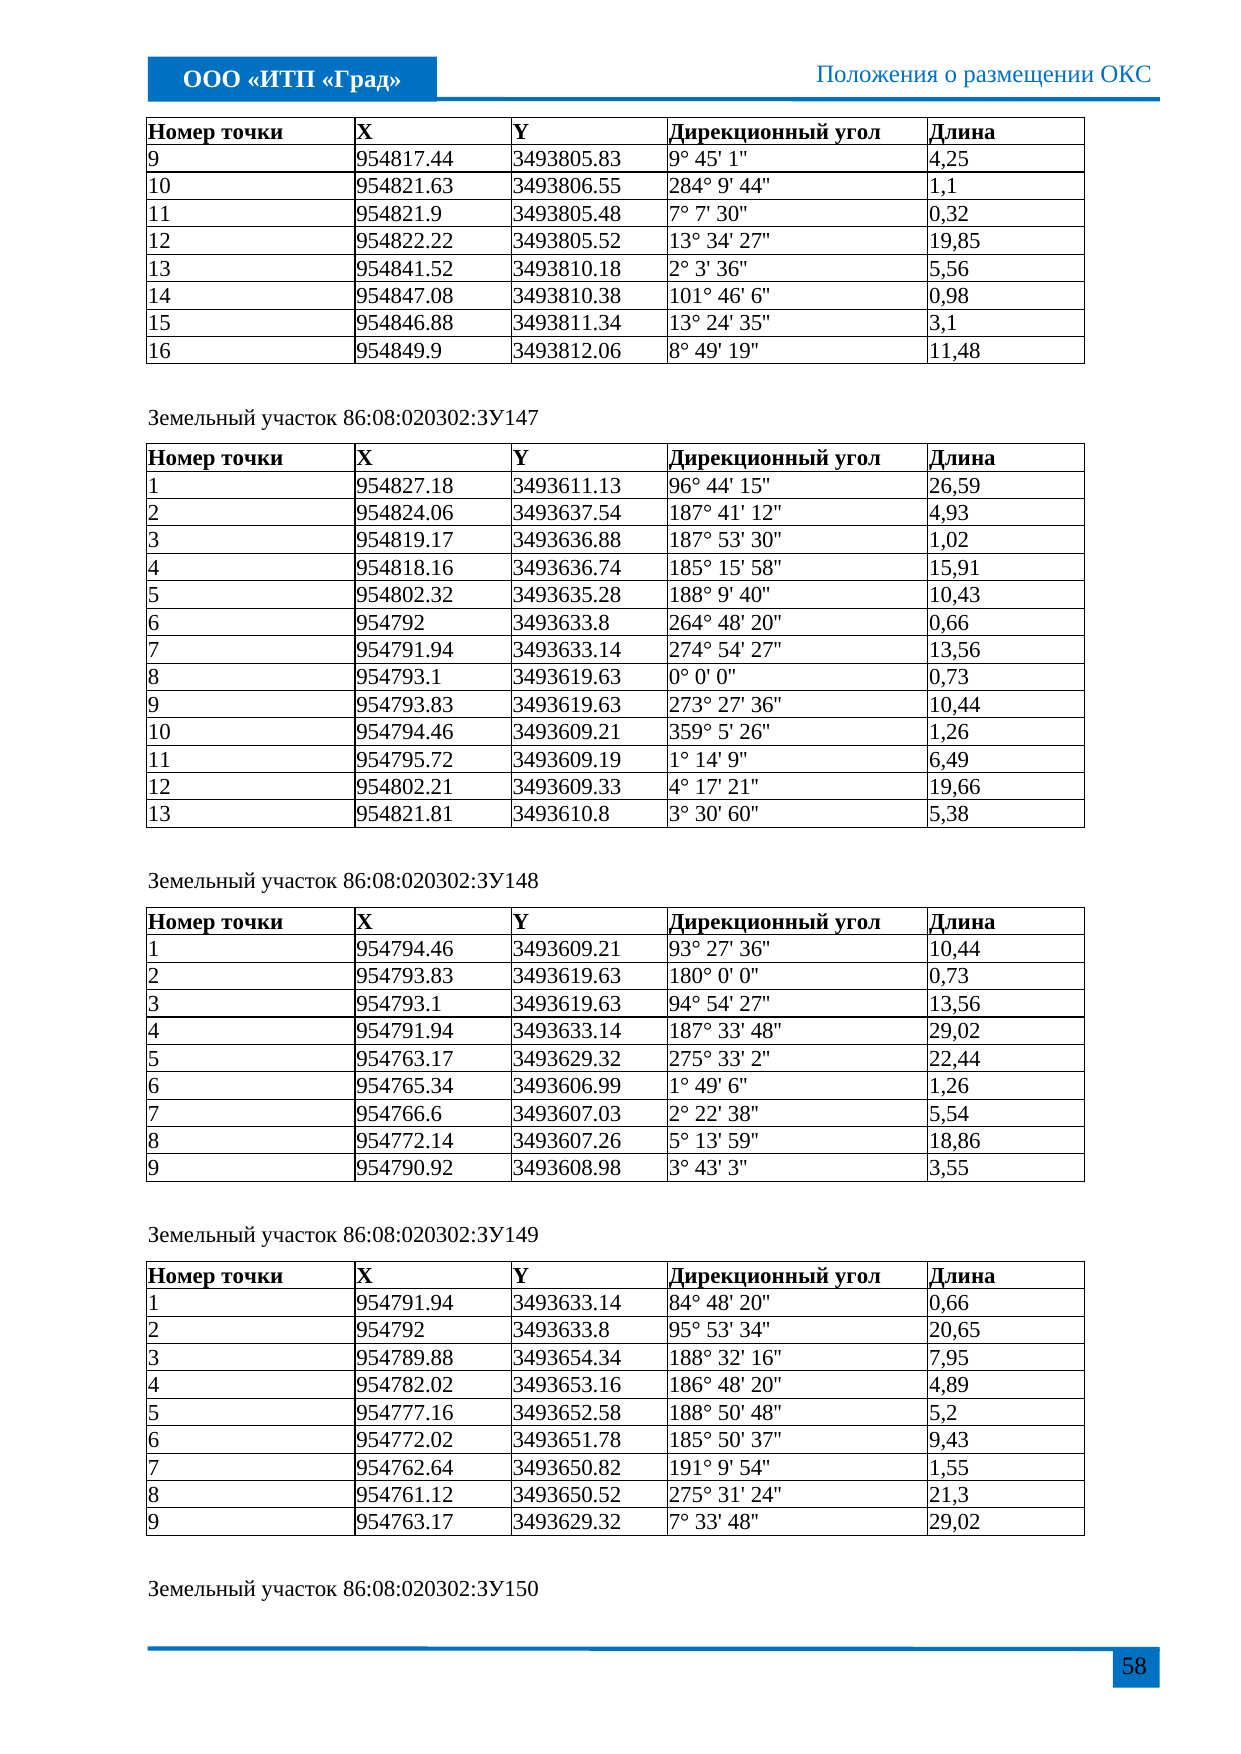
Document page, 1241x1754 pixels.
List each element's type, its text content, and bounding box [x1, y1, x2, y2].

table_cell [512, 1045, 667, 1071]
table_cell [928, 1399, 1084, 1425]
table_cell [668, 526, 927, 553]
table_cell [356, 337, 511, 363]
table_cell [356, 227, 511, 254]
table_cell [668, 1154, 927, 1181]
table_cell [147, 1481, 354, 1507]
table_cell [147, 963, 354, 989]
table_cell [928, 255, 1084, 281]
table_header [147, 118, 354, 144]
text Земельный участок 86:08:020302:ЗУ149 [148, 1221, 1152, 1248]
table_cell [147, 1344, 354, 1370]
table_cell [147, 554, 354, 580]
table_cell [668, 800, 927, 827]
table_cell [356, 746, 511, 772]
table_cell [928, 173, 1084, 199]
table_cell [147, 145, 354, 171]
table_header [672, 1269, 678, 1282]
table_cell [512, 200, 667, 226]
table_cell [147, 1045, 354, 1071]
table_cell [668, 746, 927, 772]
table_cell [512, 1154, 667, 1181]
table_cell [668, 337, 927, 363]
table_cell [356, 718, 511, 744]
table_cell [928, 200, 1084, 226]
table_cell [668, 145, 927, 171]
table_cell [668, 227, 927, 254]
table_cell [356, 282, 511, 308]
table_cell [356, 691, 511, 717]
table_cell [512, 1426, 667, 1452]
text Земельный участок 86:08:020302:ЗУ148 [148, 867, 1152, 894]
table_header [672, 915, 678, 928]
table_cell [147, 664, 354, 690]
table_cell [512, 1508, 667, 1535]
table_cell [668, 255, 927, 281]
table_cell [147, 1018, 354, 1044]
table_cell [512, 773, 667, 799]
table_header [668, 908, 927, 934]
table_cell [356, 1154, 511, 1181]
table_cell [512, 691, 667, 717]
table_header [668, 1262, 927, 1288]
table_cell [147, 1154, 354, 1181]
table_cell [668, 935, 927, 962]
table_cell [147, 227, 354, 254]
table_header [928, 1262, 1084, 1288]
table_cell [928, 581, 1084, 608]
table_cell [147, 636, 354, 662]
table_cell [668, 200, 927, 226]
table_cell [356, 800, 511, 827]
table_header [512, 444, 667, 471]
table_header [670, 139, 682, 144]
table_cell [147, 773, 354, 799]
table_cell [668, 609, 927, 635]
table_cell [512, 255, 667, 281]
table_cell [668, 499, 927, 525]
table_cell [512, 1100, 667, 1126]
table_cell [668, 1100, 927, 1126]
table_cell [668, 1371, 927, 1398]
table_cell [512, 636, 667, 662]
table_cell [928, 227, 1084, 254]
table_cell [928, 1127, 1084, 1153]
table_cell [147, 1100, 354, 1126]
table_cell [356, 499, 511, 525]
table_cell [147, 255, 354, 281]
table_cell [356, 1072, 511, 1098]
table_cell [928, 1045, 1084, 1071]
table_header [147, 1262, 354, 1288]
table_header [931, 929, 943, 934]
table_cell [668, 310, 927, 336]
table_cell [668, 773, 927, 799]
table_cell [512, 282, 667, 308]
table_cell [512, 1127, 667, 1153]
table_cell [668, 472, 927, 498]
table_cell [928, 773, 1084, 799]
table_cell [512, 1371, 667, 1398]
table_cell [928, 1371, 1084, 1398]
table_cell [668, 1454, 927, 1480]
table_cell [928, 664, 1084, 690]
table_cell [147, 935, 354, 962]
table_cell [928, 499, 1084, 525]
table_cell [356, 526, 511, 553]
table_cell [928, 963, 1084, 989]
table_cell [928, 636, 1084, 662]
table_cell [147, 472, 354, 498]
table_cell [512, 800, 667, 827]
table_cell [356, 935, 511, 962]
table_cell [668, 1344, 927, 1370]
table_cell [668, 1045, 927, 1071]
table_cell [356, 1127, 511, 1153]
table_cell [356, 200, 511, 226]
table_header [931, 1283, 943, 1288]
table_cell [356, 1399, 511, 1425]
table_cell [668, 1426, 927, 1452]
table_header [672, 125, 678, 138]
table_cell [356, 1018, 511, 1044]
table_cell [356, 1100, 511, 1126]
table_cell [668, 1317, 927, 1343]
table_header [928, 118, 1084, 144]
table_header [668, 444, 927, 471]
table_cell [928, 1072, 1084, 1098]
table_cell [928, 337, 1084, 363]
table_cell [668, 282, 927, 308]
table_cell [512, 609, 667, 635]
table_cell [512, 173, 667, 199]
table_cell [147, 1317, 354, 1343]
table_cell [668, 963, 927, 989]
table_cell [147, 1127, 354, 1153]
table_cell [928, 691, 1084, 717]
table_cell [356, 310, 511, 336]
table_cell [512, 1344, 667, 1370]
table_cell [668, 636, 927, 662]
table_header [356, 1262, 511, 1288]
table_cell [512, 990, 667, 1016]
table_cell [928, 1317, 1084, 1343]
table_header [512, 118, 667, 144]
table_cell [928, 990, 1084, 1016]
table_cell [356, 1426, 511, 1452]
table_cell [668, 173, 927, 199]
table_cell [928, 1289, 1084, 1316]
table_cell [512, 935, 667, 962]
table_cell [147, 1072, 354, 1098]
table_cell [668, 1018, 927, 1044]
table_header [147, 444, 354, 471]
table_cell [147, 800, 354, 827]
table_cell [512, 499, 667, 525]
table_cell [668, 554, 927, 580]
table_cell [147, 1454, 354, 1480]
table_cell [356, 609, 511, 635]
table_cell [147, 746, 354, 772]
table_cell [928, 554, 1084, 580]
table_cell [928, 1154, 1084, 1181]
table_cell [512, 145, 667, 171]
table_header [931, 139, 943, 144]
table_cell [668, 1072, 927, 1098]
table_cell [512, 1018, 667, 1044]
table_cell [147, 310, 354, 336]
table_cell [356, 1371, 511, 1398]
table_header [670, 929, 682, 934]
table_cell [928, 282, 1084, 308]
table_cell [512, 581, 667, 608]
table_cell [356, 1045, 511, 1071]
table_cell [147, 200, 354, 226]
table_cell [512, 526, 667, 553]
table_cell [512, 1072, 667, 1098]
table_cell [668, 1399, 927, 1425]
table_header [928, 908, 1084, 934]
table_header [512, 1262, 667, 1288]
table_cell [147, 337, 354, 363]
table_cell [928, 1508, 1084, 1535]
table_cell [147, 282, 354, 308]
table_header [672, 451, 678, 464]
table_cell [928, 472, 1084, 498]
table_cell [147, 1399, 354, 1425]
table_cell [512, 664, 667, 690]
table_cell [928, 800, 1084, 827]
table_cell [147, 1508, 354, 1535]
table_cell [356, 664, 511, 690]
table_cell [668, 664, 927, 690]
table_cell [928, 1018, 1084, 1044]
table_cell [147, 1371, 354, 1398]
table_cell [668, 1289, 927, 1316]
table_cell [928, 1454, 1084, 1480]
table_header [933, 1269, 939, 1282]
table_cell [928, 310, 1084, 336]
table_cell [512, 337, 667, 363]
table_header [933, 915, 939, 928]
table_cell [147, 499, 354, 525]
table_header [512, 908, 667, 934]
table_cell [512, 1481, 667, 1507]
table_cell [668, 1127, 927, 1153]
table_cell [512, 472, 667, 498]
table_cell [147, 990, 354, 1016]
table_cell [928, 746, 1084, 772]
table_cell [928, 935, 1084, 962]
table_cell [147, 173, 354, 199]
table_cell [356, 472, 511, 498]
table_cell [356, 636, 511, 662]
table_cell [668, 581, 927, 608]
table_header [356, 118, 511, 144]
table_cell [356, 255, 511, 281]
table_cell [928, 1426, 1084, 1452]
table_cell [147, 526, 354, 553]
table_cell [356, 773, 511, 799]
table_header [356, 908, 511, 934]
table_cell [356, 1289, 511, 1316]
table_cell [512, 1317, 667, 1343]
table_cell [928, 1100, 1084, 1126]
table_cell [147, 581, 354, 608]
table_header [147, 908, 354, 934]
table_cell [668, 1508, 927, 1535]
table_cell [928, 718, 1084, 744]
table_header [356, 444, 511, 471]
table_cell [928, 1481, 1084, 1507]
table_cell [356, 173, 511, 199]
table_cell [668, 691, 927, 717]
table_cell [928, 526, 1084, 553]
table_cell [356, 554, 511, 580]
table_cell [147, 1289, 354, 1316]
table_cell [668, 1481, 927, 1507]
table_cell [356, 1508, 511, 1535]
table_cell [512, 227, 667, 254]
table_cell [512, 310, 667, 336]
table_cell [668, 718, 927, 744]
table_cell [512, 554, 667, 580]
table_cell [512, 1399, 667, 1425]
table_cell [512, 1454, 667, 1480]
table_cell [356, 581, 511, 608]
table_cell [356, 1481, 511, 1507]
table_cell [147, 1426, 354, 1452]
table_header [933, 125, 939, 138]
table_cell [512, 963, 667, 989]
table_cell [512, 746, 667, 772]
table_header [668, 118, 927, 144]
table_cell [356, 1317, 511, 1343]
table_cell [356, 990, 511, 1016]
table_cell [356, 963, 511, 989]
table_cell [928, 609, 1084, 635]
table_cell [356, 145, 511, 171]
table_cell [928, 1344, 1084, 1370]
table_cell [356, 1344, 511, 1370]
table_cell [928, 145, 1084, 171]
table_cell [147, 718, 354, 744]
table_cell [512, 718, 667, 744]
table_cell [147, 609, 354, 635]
text Земельный участок 86:08:020302:ЗУ150 [148, 1575, 1152, 1602]
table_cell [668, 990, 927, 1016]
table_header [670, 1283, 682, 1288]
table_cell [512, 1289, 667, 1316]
text Земельный участок 86:08:020302:ЗУ147 [148, 404, 1152, 430]
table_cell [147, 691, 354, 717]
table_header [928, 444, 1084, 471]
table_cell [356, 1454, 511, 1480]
